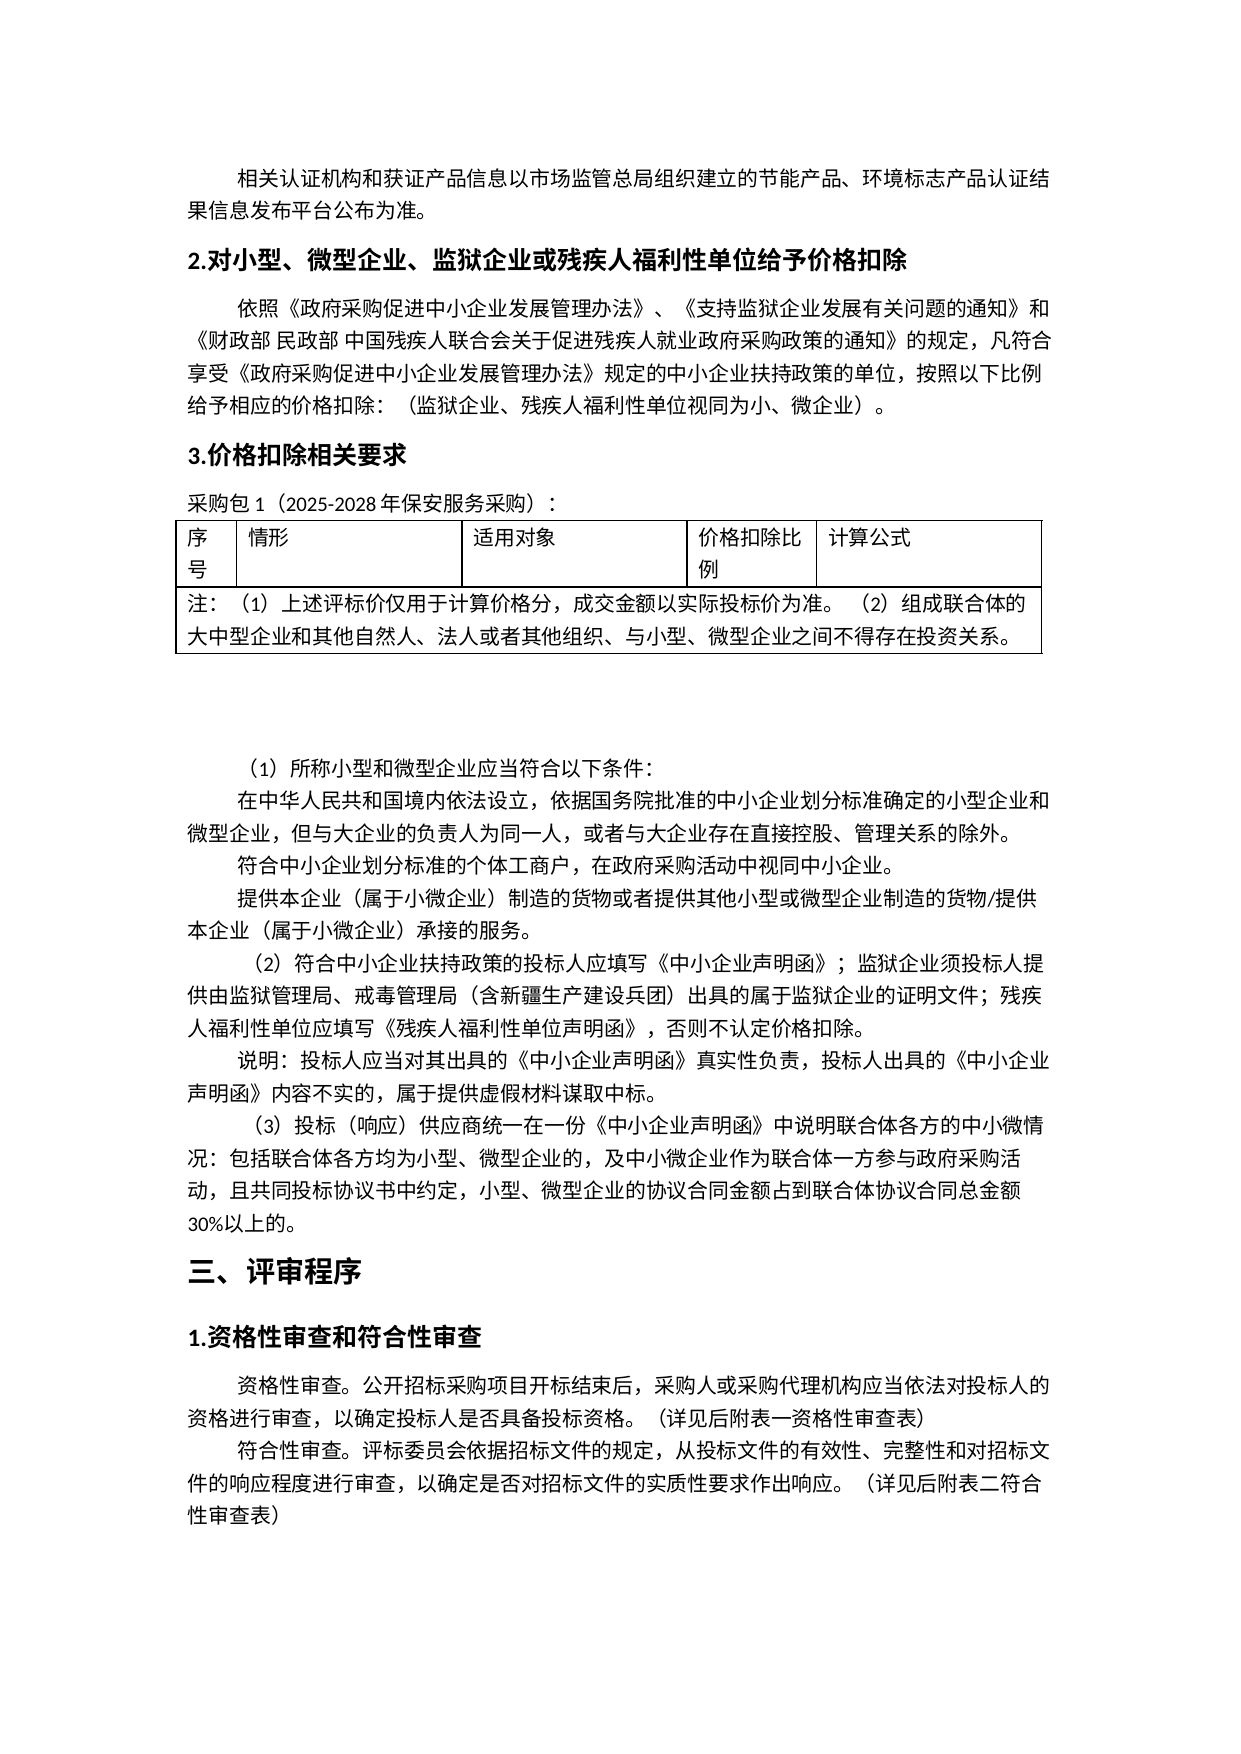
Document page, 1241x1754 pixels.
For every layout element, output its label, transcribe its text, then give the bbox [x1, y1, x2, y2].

table_header 计算公式 [817, 521, 1041, 586]
text 2.对小型、微型企业、监狱企业或残疾人福利性单位给予价格扣除 [187, 227, 1053, 292]
text 依照《政府采购促进中小企业发展管理办法》、《支持监狱企业发展有关问题的通知》和《财政部 民政部 中国残疾人联合会关于促进残疾人就业政府采购政策的通知》的规定，凡符合享受《政府采购促进中小企业发展管理办法》规定的中小企业扶持政策的单位，按照以下比例给予相应的价格扣除：（监狱企业、残疾人福利性单位视同为小、微企业）。 [187, 292, 1053, 422]
text 1.资格性审查和符合性审查 [187, 1304, 1053, 1369]
text 符合性审查。评标委员会依据招标文件的规定，从投标文件的有效性、完整性和对招标文件的响应程度进行审查，以确定是否对招标文件的实质性要求作出响应。（详见后附表二符合性审查表） [187, 1434, 1053, 1532]
text 相关认证机构和获证产品信息以市场监管总局组织建立的节能产品、环境标志产品认证结果信息发布平台公布为准。 [187, 162, 1053, 227]
table_header 情形 [237, 521, 461, 586]
text 资格性审查。公开招标采购项目开标结束后，采购人或采购代理机构应当依法对投标人的资格进行审查，以确定投标人是否具备投标资格。（详见后附表一资格性审查表） [187, 1369, 1053, 1434]
text （2）符合中小企业扶持政策的投标人应填写《中小企业声明函》；监狱企业须投标人提供由监狱管理局、戒毒管理局（含新疆生产建设兵团）出具的属于监狱企业的证明文件；残疾人福利性单位应填写《残疾人福利性单位声明函》，否则不认定价格扣除。 [187, 947, 1053, 1044]
table_header 适用对象 [463, 521, 686, 586]
table_header 价格扣除比例 [688, 521, 816, 586]
text （1）所称小型和微型企业应当符合以下条件： [187, 752, 1053, 784]
table_header 序号 [177, 521, 236, 586]
text 3.价格扣除相关要求 [187, 422, 1053, 487]
text 三、评审程序 [187, 1239, 1053, 1304]
text 提供本企业（属于小微企业）制造的货物或者提供其他小型或微型企业制造的货物/提供本企业（属于小微企业）承接的服务。 [187, 882, 1053, 947]
text 符合中小企业划分标准的个体工商户，在政府采购活动中视同中小企业。 [187, 849, 1053, 882]
table_cell 注：（1）上述评标价仅用于计算价格分，成交金额以实际投标价为准。 （2）组成联合体的大中型企业和其他自然人、法人或者其他组织、与小型、微型企业之间不得存在投资关系。 [177, 588, 1041, 653]
text 说明：投标人应当对其出具的《中小企业声明函》真实性负责，投标人出具的《中小企业声明函》内容不实的，属于提供虚假材料谋取中标。 [187, 1044, 1053, 1109]
text 在中华人民共和国境内依法设立，依据国务院批准的中小企业划分标准确定的小型企业和微型企业，但与大企业的负责人为同一人，或者与大企业存在直接控股、管理关系的除外。 [187, 784, 1053, 849]
text （3）投标（响应）供应商统一在一份《中小企业声明函》中说明联合体各方的中小微情况：包括联合体各方均为小型、微型企业的，及中小微企业作为联合体一方参与政府采购活动，且共同投标协议书中约定，小型、微型企业的协议合同金额占到联合体协议合同总金额30%以上的。 [187, 1109, 1053, 1239]
text 采购包1（2025-2028年保安服务采购）： [187, 487, 1053, 519]
